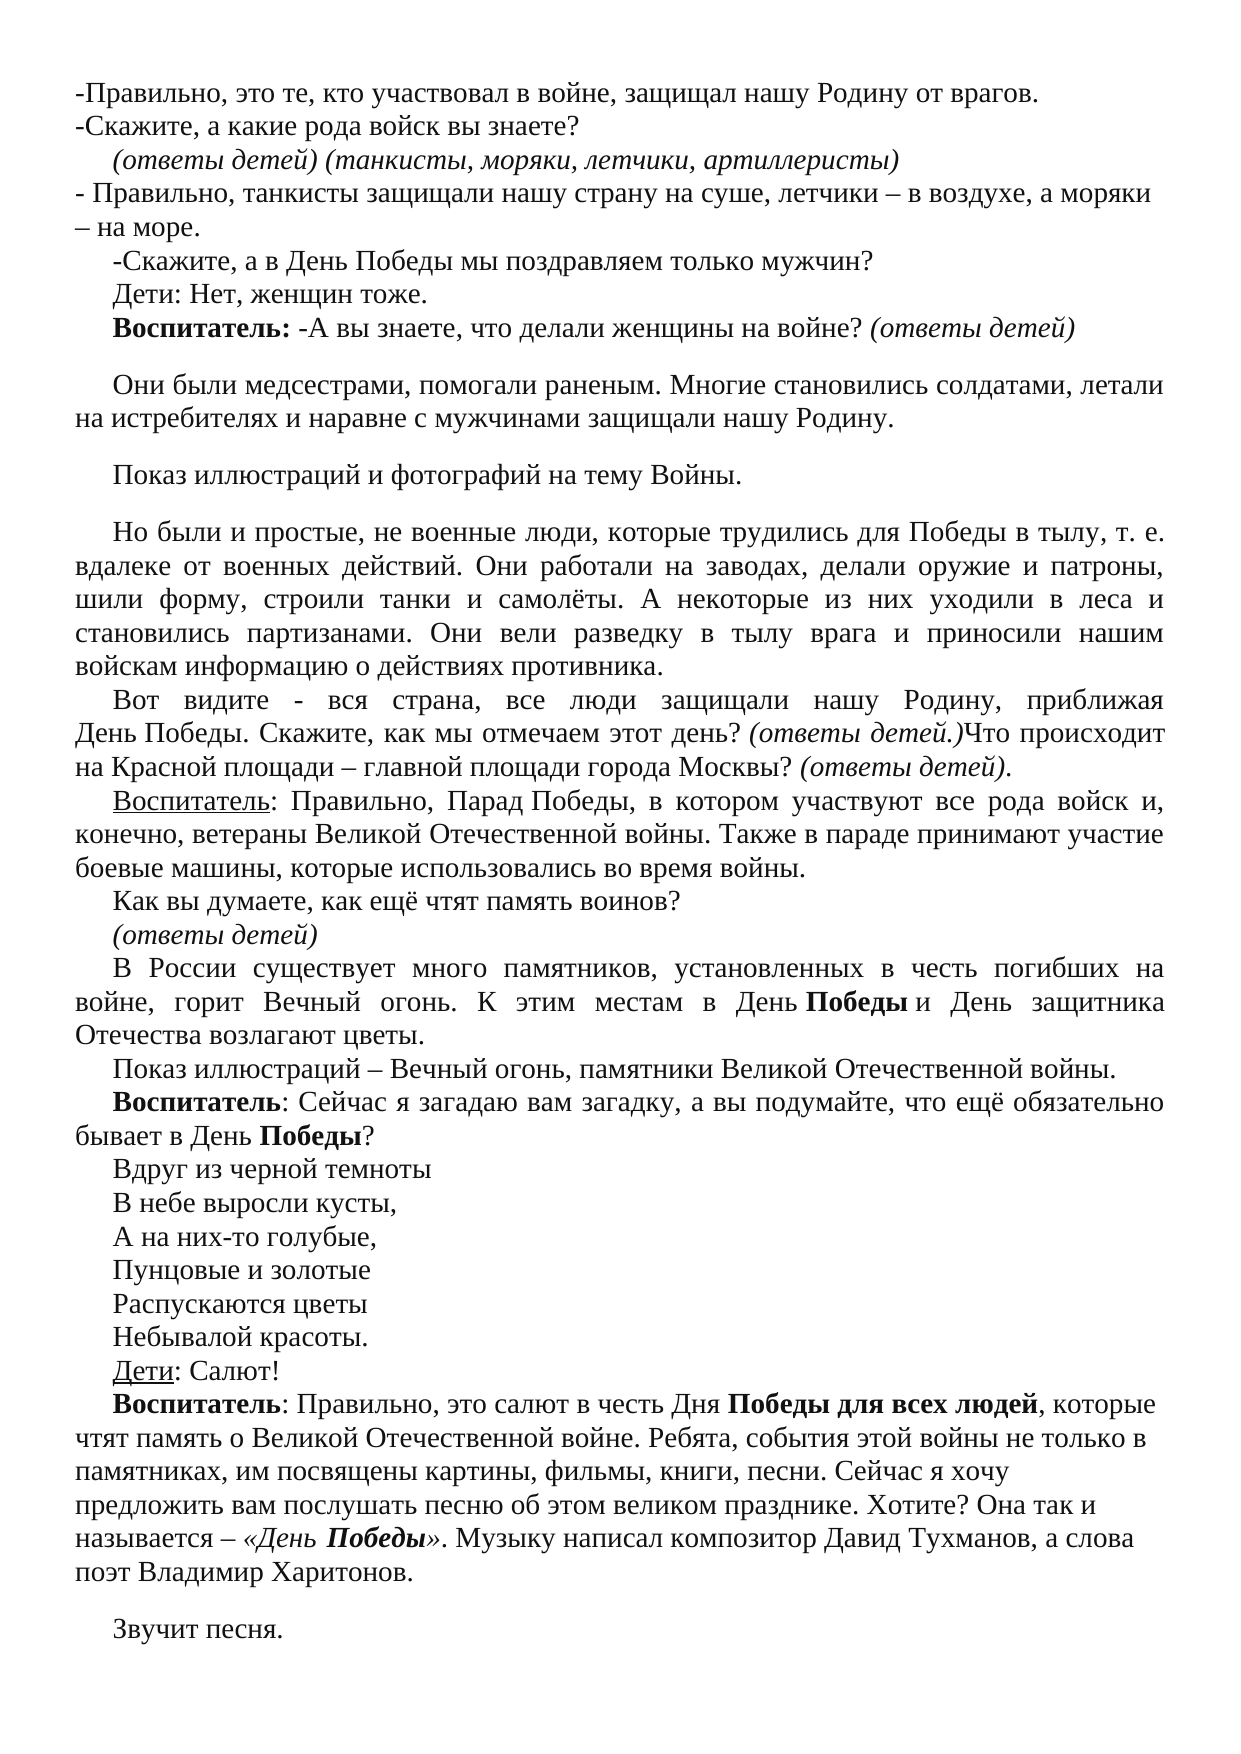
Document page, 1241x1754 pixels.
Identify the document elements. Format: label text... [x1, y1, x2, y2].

text Вот видите - вся страна, все люди защищали нашу Родину, приближая День Победы. Скажите, как мы отмечаем этот день? (ответы детей.)Что происходит на Красной площади – главной площади города Москвы? (ответы детей). [75, 682, 1165, 783]
text Дети: Салют! [75, 1353, 1165, 1386]
text Воспитатель: Правильно, Парад Победы, в котором участвуют все рода войск и, конечно, ветераны Великой Отечественной войны. Также в параде принимают участие боевые машины, которые использовались во время войны. [75, 783, 1165, 883]
text Звучит песня. [75, 1611, 1165, 1644]
text Пунцовые и золотые [75, 1252, 1165, 1286]
text Показ иллюстраций – Вечный огонь, памятники Великой Отечественной войны. [75, 1051, 1165, 1084]
text - Правильно, танкисты защищали нашу страну на суше, летчики – в воздухе, а моряки – на море. [75, 176, 1165, 243]
text Показ иллюстраций и фотографий на тему Войны. [75, 457, 1165, 491]
text Небывалой красоты. [75, 1319, 1165, 1353]
text -Скажите, а в День Победы мы поздравляем только мужчин? [75, 243, 1165, 276]
text Вдруг из черной темноты [75, 1152, 1165, 1185]
text Распускаются цветы [75, 1286, 1165, 1319]
text -Правильно, это те, кто участвовал в войне, защищал нашу Родину от врагов. [75, 75, 1165, 108]
text Они были медсестрами, помогали раненым. Многие становились солдатами, летали на истребителях и наравне с мужчинами защищали нашу Родину. [75, 367, 1165, 434]
text Но были и простые, не военные люди, которые трудились для Победы в тылу, т. е. вдалеке от военных действий. Они работали на заводах, делали оружие и патроны, шили форму, строили танки и самолёты. А некоторые из них уходили в леса и становились партизанами. Они вели разведку в тылу врага и приносили нашим войскам информацию о действиях противника. [75, 514, 1165, 682]
text -Скажите, а какие рода войск вы знаете? [75, 108, 1165, 142]
text (ответы детей) (танкисты, моряки, летчики, артиллеристы) [75, 142, 1165, 176]
text Воспитатель: Сейчас я загадаю вам загадку, а вы подумайте, что ещё обязательно бывает в День Победы? [75, 1084, 1165, 1152]
text Дети: Нет, женщин тоже. [75, 276, 1165, 310]
text В России существует много памятников, установленных в честь погибших на войне, горит Вечный огонь. К этим местам в День Победы и День защитника Отечества возлагают цветы. [75, 950, 1165, 1051]
text Как вы думаете, как ещё чтят память воинов? [75, 883, 1165, 917]
text А на них-то голубые, [75, 1219, 1165, 1252]
text Воспитатель: -А вы знаете, что делали женщины на войне? (ответы детей) [75, 310, 1165, 343]
text В небе выросли кусты, [75, 1185, 1165, 1219]
text (ответы детей) [75, 917, 1165, 950]
text Воспитатель: Правильно, это салют в честь Дня Победы для всех людей, которые чтят память о Великой Отечественной войне. Ребята, события этой войны не только в памятниках, им посвящены картины, фильмы, книги, песни. Сейчас я хочу предложить вам послушать песню об этом великом празднике. Хотите? Она так и называется – «День Победы». Музыку написал композитор Давид Тухманов, а слова поэт Владимир Харитонов. [75, 1386, 1165, 1588]
